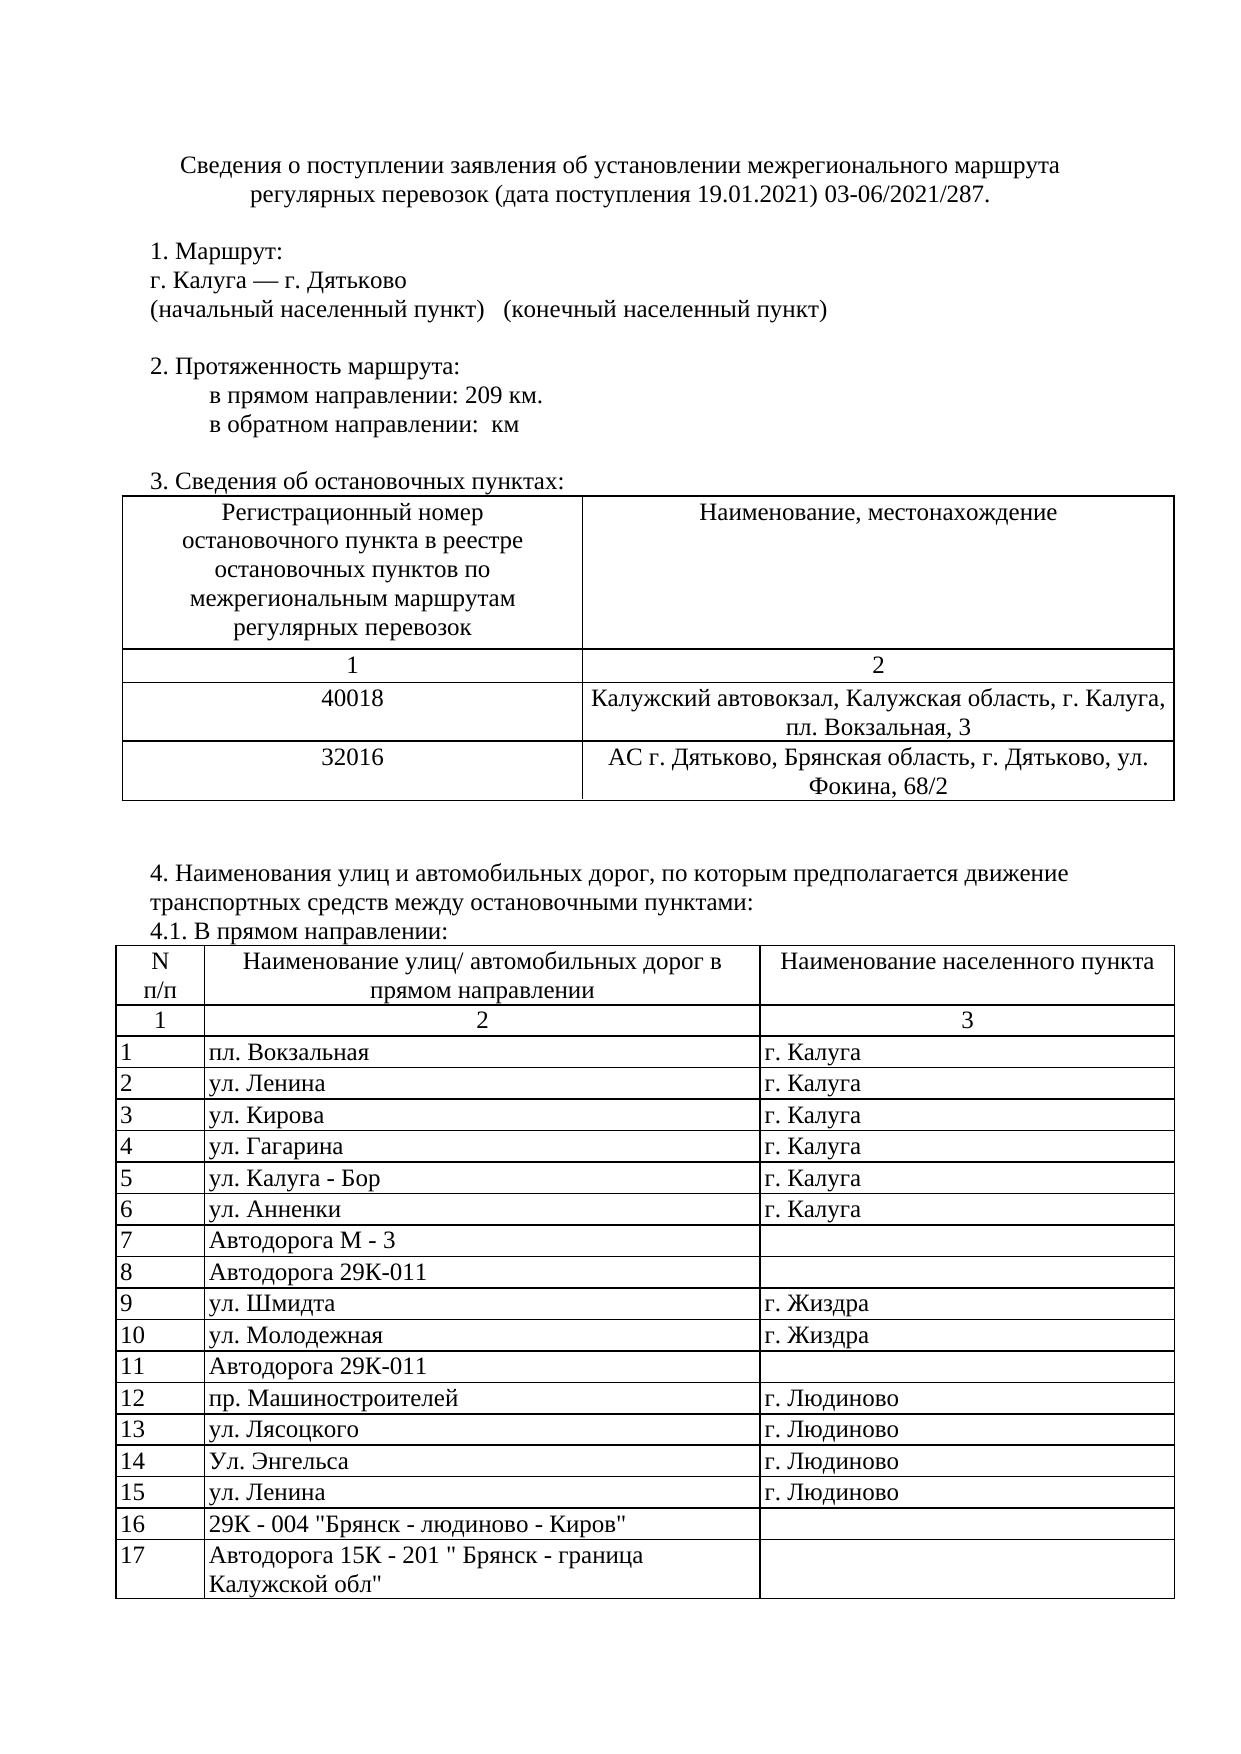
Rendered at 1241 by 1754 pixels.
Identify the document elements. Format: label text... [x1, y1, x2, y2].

table_cell 9 [117, 1289, 204, 1318]
table_cell 15 [117, 1477, 204, 1507]
table_header Наименование населенного пункта [761, 946, 1174, 1004]
table_cell г. Калуга [761, 1068, 1174, 1098]
text 2. Протяженность маршрута: [150, 351, 1090, 380]
table_cell пл. Вокзальная [205, 1037, 759, 1067]
table_cell г. Калуга [761, 1037, 1174, 1067]
table_cell г. Калуга [761, 1194, 1174, 1224]
table_cell 12 [117, 1383, 204, 1413]
table_cell 16 [117, 1509, 204, 1539]
table_cell г. Жиздра [761, 1289, 1174, 1318]
text (начальный населенный пункт) (конечный населенный пункт) [150, 294, 1090, 322]
table_cell ул. Ленина [205, 1068, 759, 1098]
table_cell [761, 1540, 1174, 1598]
table_header Наименование улиц/ автомобильных дорог в прямом направлении [205, 946, 759, 1004]
table_cell ул. Ленина [205, 1477, 759, 1507]
table_cell Ул. Энгельса [205, 1446, 759, 1476]
table_cell ул. Гагарина [205, 1131, 759, 1161]
table_cell ул. Кирова [205, 1100, 759, 1130]
table_cell 7 [117, 1226, 204, 1256]
table_cell 32016 [123, 742, 582, 799]
table_cell 4 [117, 1131, 204, 1161]
text Сведения о поступлении заявления об установлении межрегионального маршрута регулярных перевозок (дата поступления 19.01.2021) 03-06/2021/287. [150, 150, 1090, 207]
table_cell пр. Машиностроителей [205, 1383, 759, 1413]
table_cell [761, 1509, 1174, 1539]
table_cell 40018 [123, 683, 582, 740]
table_cell 6 [117, 1194, 204, 1224]
table_cell г. Людиново [761, 1415, 1174, 1444]
table_cell [761, 1226, 1174, 1256]
table_header Регистрационный номер остановочного пункта в реестре остановочных пунктов по межрегиональным маршрутам регулярных перевозок [123, 497, 582, 648]
table_cell ул. Калуга - Бор [205, 1163, 759, 1193]
table_cell г. Людиново [761, 1477, 1174, 1507]
table_cell 11 [117, 1352, 204, 1381]
table_cell Автодорога М - 3 [205, 1226, 759, 1256]
table_cell 17 [117, 1540, 204, 1598]
table_cell 14 [117, 1446, 204, 1476]
table_cell 2 [117, 1068, 204, 1098]
table_cell 3 [761, 1006, 1174, 1035]
text г. Калуга — г. Дятьково [150, 265, 1090, 294]
text в прямом направлении: 209 км. [150, 380, 1090, 409]
table_cell АС г. Дятьково, Брянская область, г. Дятьково, ул. Фокина, 68/2 [583, 742, 1173, 799]
table_cell Калужский автовокзал, Калужская область, г. Калуга, пл. Вокзальная, 3 [583, 683, 1173, 740]
table_cell ул. Анненки [205, 1194, 759, 1224]
table_cell 2 [583, 650, 1173, 681]
table_header N п/п [117, 946, 204, 1004]
table_cell 29К - 004 "Брянск - людиново - Киров" [205, 1509, 759, 1539]
table_cell 2 [205, 1006, 759, 1035]
table_cell г. Калуга [761, 1100, 1174, 1130]
table_cell 3 [117, 1100, 204, 1130]
table_cell Автодорога 29К-011 [205, 1257, 759, 1287]
table_cell 1 [123, 650, 582, 681]
table_cell 10 [117, 1320, 204, 1350]
text 3. Сведения об остановочных пунктах: [150, 466, 1090, 495]
table_cell 8 [117, 1257, 204, 1287]
table_cell ул. Лясоцкого [205, 1415, 759, 1444]
table_cell [761, 1352, 1174, 1381]
text 1. Маршрут: [150, 236, 1090, 265]
text 4.1. В прямом направлении: [150, 916, 1090, 945]
table_cell 1 [117, 1006, 204, 1035]
table_cell ул. Шмидта [205, 1289, 759, 1318]
table_cell г. Жиздра [761, 1320, 1174, 1350]
table_header Наименование, местонахождение [583, 497, 1173, 648]
table_cell 1 [117, 1037, 204, 1067]
text в обратном направлении: км [150, 409, 1090, 437]
table_cell г. Людиново [761, 1383, 1174, 1413]
table_cell [761, 1257, 1174, 1287]
table_cell 13 [117, 1415, 204, 1444]
table_cell 5 [117, 1163, 204, 1193]
table_cell г. Калуга [761, 1131, 1174, 1161]
table_cell г. Калуга [761, 1163, 1174, 1193]
text 4. Наименования улиц и автомобильных дорог, по которым предполагается движение транспортных средств между остановочными пунктами: [150, 858, 1090, 916]
table_cell г. Людиново [761, 1446, 1174, 1476]
table_cell ул. Молодежная [205, 1320, 759, 1350]
table_cell Автодорога 29К-011 [205, 1352, 759, 1381]
table_cell Автодорога 15К - 201 " Брянск - граница Калужской обл" [205, 1540, 759, 1598]
